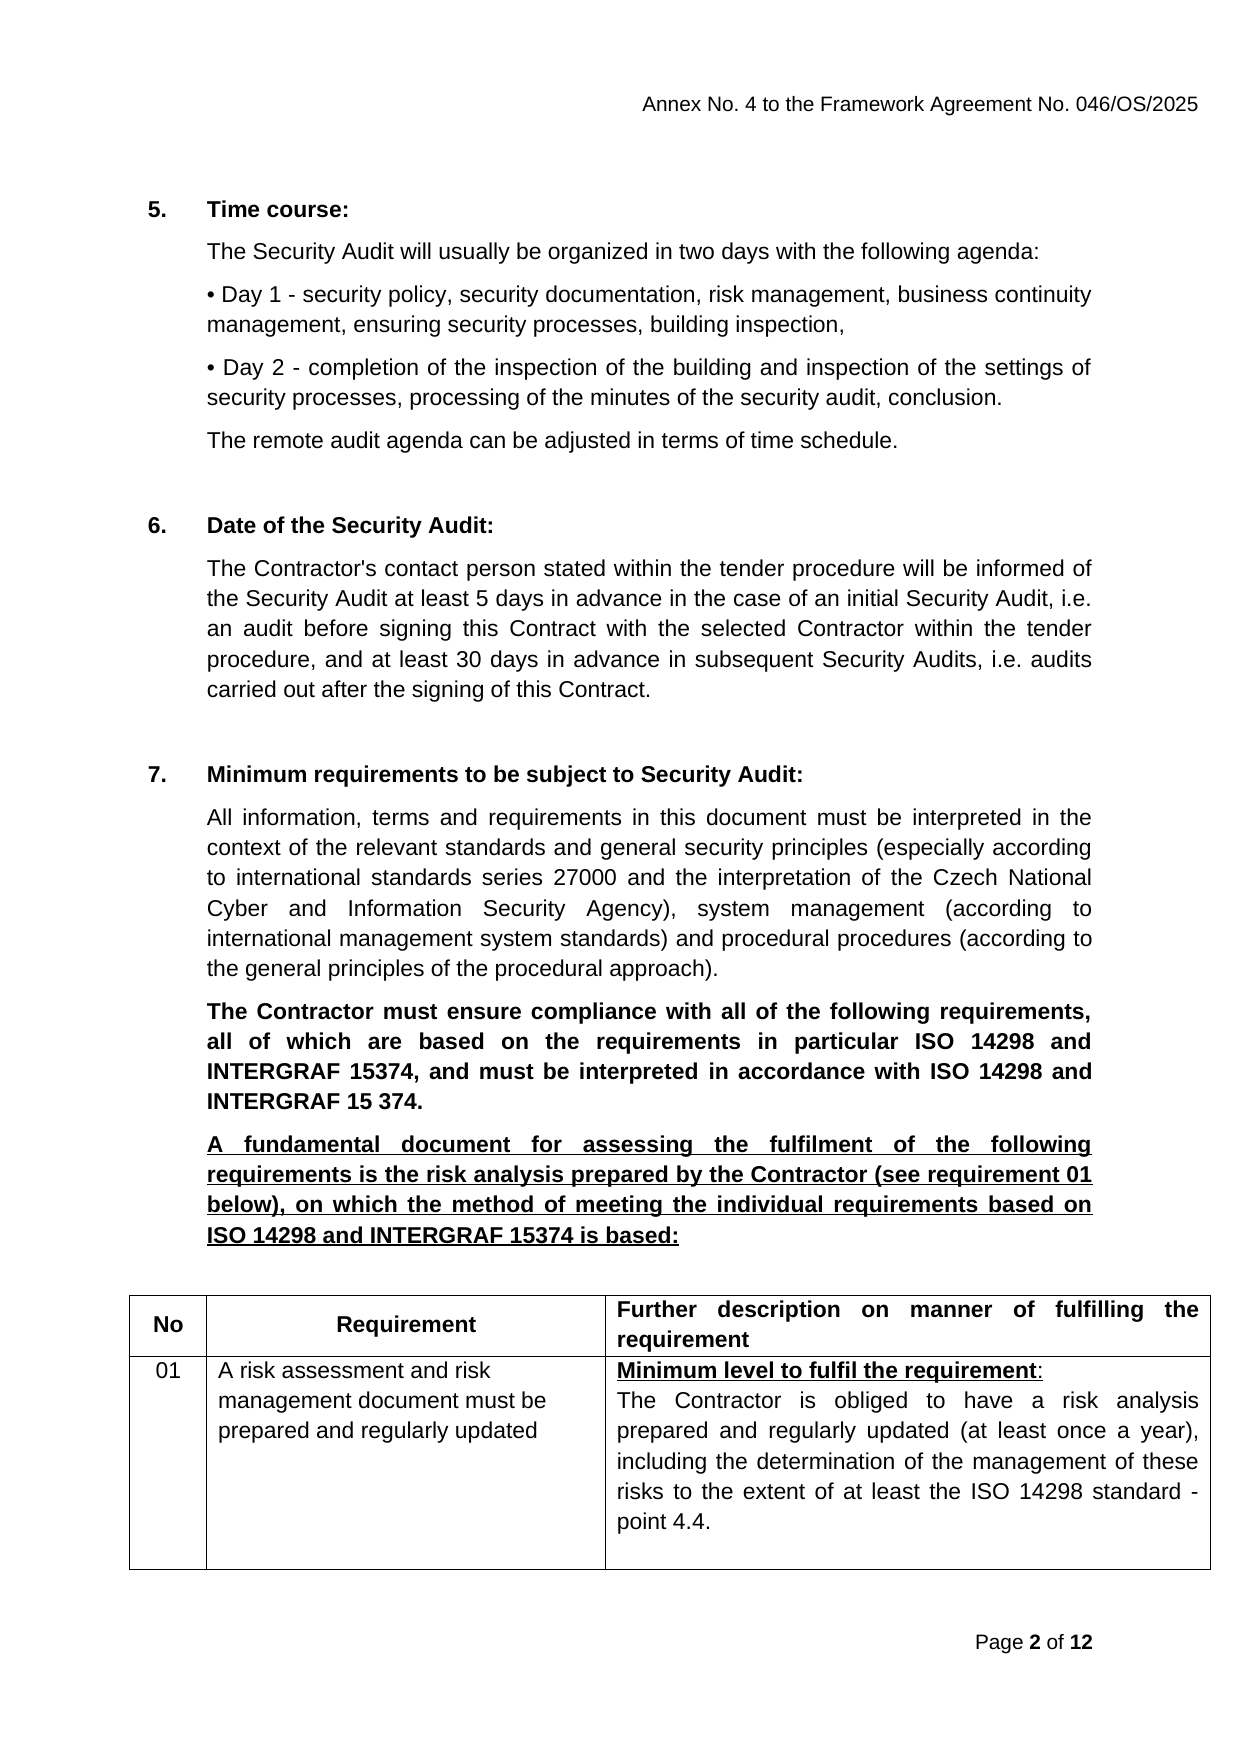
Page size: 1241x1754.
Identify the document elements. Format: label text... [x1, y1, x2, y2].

list Minimum requirements to be subject to Security Audit: [148, 761, 1093, 787]
text • Day 2 - completion of the inspection of the building and inspection of the settings of security processes, processing of the minutes of the security audit, conclusion. [207, 354, 1093, 410]
table_header Further description on manner of fulfilling the requirement [606, 1296, 1210, 1356]
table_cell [207, 1357, 605, 1568]
text • Day 1 - security policy, security documentation, risk management, business continuity management, ensuring security processes, building inspection, [207, 281, 1093, 337]
list Date of the Security Audit: [148, 512, 1093, 538]
text The remote audit agenda can be adjusted in terms of time schedule. [207, 427, 1093, 453]
text A fundamental document for assessing the fulfilment of the following requirements is the risk analysis prepared by the Contractor (see requirement 01 below), on which the method of meeting the individual requirements based on ISO 14298 and INTERGRAF 15374 is based: [207, 1215, 1093, 1248]
text All information, terms and requirements in this document must be interpreted in the context of the relevant standards and general security principles (especially according to international standards series 27000 and the interpretation of the Czech National Cyber and Information Security Agency), system management (according to international management system standards) and procedural procedures (according to the general principles of the procedural approach). [207, 804, 1093, 981]
table_cell 01 [130, 1357, 206, 1568]
text The Security Audit will usually be organized in two days with the following agenda: [207, 238, 1093, 264]
table_header Requirement [207, 1296, 605, 1356]
text The Contractor must ensure compliance with all of the following requirements, all of which are based on the requirements in particular ISO 14298 and INTERGRAF 15374, and must be interpreted in accordance with ISO 14298 and INTERGRAF 15 374. [207, 998, 1093, 1114]
list Time course: [148, 196, 1093, 222]
table_header No [130, 1296, 206, 1356]
text A fundamental document for assessing the fulfilment of the following requirements is the risk analysis prepared by the Contractor (see requirement 01 below), on which the method of meeting the individual requirements based on ISO 14298 and INTERGRAF 15374 is based: [207, 1185, 1093, 1214]
text The Contractor's contact person stated within the tender procedure will be informed of the Security Audit at least 5 days in advance in the case of an initial Security Audit, i.e. an audit before signing this Contract with the selected Contractor within the tender procedure, and at least 30 days in advance in subsequent Security Audits, i.e. audits carried out after the signing of this Contract. [207, 555, 1093, 702]
text A fundamental document for assessing the fulfilment of the following requirements is the risk analysis prepared by the Contractor (see requirement 01 below), on which the method of meeting the individual requirements based on ISO 14298 and INTERGRAF 15374 is based: [207, 1131, 1093, 1184]
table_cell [606, 1357, 1210, 1568]
